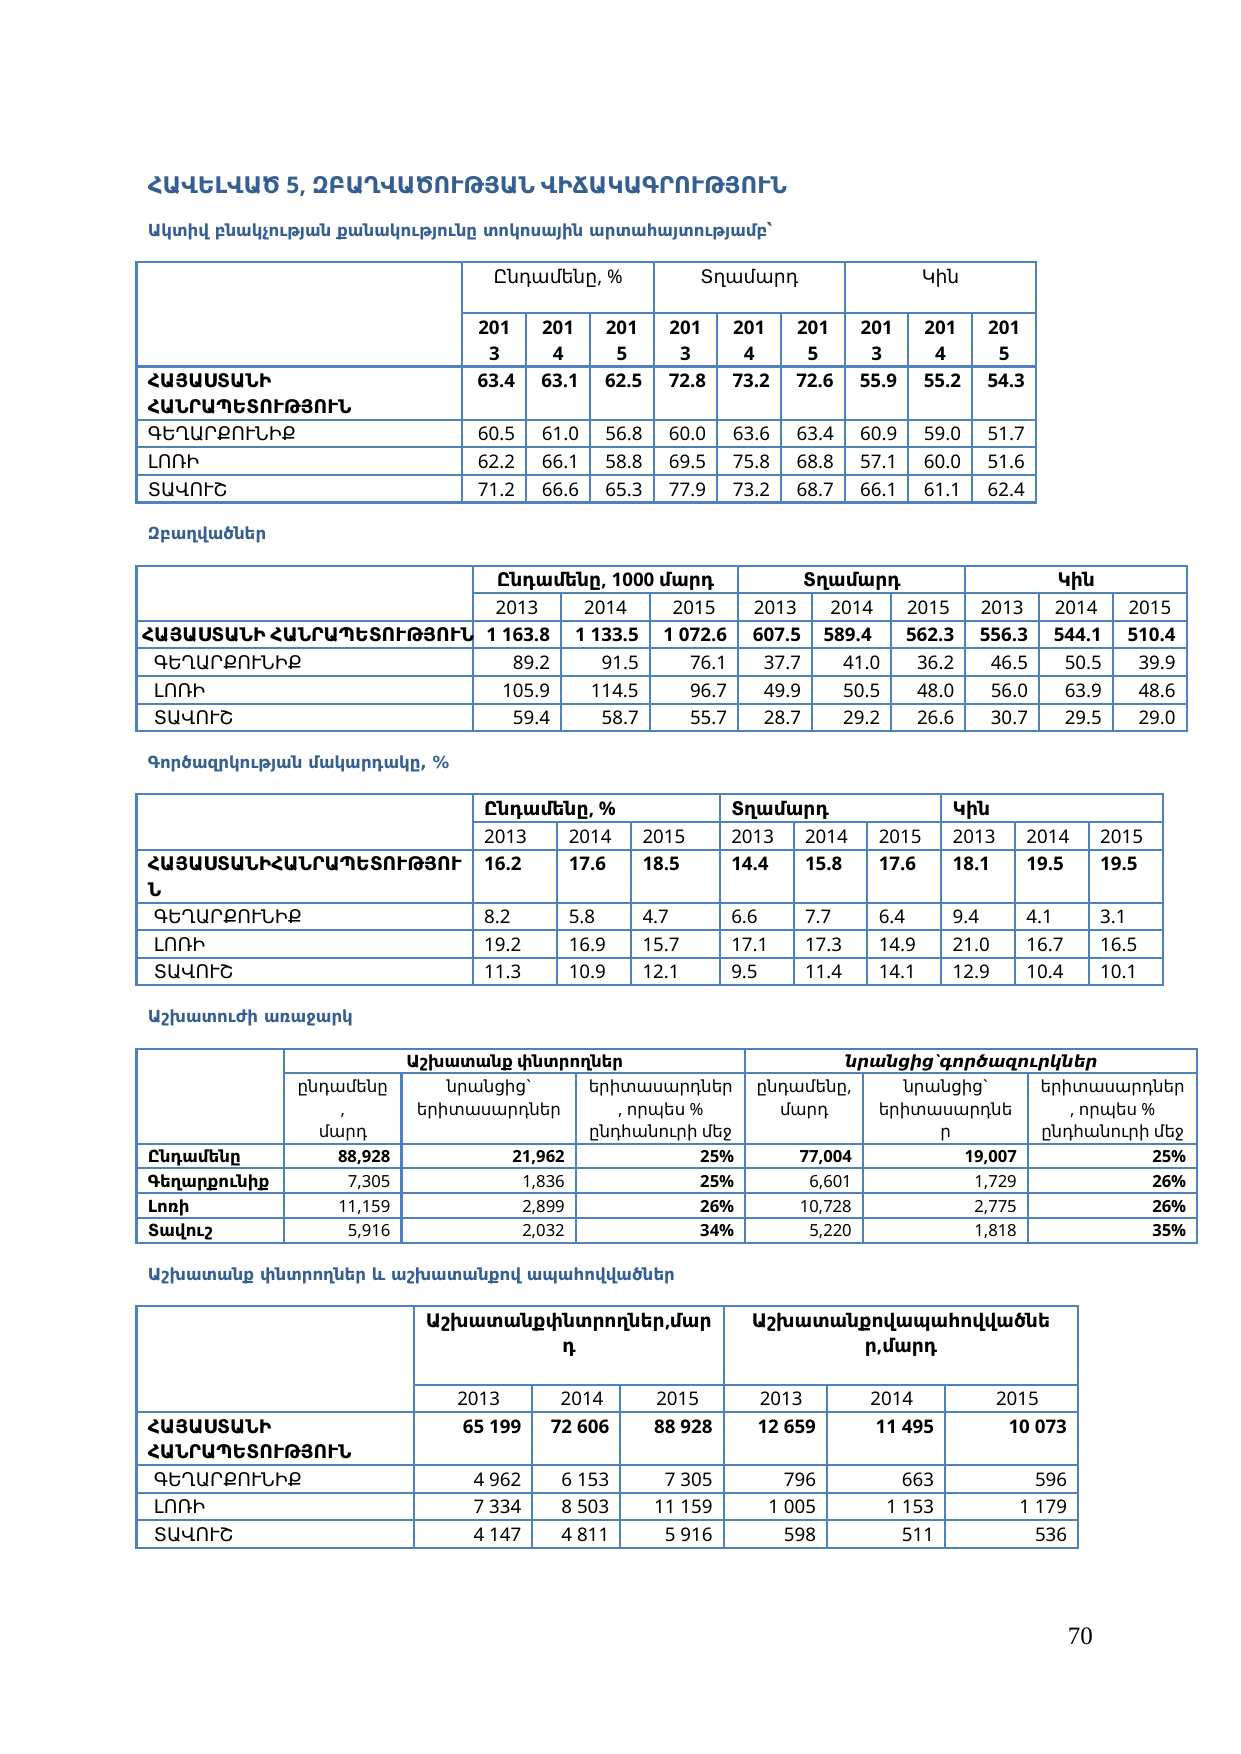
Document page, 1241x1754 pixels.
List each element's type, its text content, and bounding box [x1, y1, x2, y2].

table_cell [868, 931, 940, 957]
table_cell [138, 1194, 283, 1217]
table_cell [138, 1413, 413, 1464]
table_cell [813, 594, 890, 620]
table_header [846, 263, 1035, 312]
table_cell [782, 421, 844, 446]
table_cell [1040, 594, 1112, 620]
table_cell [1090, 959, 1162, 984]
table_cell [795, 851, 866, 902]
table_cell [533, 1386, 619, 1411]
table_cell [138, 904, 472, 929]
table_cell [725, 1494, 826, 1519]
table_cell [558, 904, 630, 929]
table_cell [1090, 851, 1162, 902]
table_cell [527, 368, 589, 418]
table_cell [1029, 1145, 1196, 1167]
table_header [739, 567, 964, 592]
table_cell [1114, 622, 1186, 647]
text Աշխատուժի առաջարկ [148, 1007, 1092, 1027]
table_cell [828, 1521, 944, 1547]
text Աշխատանք փնտրողներ և աշխատանքով ապահովվածներ [148, 1264, 1092, 1284]
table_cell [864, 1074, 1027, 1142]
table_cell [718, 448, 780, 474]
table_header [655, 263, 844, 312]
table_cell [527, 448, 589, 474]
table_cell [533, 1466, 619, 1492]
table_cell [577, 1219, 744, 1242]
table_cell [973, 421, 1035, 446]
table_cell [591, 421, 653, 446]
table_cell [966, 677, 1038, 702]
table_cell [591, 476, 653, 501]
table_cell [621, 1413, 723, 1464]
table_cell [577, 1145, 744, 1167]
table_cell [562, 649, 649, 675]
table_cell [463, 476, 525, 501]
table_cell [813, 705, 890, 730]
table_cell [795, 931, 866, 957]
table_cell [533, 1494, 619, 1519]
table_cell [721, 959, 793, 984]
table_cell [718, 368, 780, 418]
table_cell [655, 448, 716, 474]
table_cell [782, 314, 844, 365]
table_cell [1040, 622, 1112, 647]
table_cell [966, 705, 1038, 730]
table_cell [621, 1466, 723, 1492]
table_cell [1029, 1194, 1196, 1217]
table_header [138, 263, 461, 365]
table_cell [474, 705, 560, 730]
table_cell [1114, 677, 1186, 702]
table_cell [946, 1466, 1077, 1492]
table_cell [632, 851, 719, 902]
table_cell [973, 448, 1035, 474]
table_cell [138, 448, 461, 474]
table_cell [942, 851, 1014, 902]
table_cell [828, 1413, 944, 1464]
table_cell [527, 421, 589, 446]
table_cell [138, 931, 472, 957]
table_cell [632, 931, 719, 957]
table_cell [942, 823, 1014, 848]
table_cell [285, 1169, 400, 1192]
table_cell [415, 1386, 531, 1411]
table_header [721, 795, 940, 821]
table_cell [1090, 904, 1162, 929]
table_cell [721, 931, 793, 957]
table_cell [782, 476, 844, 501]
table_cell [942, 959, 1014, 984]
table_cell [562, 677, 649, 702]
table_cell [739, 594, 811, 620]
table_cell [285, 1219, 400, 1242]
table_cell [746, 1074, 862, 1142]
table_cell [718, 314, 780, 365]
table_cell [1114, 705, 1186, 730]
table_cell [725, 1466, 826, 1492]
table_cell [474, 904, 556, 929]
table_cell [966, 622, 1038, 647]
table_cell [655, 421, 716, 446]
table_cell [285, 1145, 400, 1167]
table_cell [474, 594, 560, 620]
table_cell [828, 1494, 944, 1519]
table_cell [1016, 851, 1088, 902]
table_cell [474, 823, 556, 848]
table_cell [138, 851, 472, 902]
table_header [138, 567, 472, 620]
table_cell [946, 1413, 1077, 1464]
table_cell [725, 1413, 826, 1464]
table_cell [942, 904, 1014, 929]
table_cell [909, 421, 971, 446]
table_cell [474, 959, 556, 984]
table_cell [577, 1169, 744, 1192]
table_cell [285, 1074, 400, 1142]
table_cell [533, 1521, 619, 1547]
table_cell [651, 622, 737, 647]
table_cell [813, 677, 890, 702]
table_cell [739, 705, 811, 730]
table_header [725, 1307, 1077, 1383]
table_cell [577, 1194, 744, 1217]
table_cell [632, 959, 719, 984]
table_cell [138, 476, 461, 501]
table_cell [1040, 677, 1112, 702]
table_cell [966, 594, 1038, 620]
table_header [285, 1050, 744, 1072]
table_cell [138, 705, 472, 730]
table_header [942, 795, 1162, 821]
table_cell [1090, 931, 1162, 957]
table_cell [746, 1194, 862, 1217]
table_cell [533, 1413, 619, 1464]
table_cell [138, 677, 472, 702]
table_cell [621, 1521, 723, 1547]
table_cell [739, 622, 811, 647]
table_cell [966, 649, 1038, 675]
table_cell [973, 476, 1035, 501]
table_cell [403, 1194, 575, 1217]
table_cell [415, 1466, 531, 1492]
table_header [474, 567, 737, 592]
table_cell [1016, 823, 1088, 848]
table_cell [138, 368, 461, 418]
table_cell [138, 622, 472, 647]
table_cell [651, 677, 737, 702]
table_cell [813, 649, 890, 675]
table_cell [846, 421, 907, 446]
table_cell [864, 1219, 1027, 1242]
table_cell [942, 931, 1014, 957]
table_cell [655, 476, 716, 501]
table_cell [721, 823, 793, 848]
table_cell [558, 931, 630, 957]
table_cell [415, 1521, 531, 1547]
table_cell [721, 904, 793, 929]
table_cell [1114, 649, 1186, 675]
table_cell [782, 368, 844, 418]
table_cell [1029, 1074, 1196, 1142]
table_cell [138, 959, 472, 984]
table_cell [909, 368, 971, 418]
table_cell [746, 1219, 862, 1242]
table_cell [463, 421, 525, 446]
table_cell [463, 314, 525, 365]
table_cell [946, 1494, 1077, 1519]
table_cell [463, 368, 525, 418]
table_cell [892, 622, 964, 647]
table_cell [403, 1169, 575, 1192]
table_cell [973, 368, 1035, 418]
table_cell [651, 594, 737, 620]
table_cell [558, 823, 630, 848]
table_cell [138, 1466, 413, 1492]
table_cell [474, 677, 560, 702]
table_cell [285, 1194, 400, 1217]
text Զբաղվածներ [148, 524, 1092, 544]
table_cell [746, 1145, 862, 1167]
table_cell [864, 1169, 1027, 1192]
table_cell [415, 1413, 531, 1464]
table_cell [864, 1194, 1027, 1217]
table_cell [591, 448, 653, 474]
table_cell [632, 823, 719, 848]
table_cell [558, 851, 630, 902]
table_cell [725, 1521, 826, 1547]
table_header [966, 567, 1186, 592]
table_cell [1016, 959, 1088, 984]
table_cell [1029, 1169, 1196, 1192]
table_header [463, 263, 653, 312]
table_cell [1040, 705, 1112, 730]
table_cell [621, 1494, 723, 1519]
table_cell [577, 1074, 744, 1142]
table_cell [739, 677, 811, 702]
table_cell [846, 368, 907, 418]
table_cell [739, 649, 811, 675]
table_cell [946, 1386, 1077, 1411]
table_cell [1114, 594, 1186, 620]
text Ակտիվ բնակչության քանակությունը տոկոսային արտահայտությամբ՝ [148, 221, 1092, 240]
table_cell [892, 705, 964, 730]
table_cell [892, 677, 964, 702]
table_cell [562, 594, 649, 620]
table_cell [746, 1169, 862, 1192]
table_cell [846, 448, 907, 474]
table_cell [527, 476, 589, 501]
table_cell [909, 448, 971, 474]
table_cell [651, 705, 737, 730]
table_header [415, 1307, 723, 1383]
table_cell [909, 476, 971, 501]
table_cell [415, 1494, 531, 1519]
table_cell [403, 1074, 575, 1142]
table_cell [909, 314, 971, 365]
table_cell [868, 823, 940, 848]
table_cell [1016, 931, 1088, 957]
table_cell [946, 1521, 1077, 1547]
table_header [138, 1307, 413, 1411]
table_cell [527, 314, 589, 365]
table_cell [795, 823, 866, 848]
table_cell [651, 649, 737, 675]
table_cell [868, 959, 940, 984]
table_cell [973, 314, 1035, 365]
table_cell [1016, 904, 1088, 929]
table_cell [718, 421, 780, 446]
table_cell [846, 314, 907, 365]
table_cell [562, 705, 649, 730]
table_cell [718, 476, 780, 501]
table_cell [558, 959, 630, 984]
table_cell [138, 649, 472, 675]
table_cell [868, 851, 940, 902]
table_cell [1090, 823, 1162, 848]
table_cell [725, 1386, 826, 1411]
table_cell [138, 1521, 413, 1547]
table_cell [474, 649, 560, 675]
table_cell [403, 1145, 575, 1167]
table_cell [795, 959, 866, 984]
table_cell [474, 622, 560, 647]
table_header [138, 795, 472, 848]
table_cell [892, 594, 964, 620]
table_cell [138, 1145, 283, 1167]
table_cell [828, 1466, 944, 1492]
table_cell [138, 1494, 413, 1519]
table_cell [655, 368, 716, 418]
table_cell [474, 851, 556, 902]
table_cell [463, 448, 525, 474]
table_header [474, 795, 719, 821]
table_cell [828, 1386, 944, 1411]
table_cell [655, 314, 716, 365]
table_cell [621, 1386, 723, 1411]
text Գործազրկության մակարդակը, % [148, 753, 1092, 772]
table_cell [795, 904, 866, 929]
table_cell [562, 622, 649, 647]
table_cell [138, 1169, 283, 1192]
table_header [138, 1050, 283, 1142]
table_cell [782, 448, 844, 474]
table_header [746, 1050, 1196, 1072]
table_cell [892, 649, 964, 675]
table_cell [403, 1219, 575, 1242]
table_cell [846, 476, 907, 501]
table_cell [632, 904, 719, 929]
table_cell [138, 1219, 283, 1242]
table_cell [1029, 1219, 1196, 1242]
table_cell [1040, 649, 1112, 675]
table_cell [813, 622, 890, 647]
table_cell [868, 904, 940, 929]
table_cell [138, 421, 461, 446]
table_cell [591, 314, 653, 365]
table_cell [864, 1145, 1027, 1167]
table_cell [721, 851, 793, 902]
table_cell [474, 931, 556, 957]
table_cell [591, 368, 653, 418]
